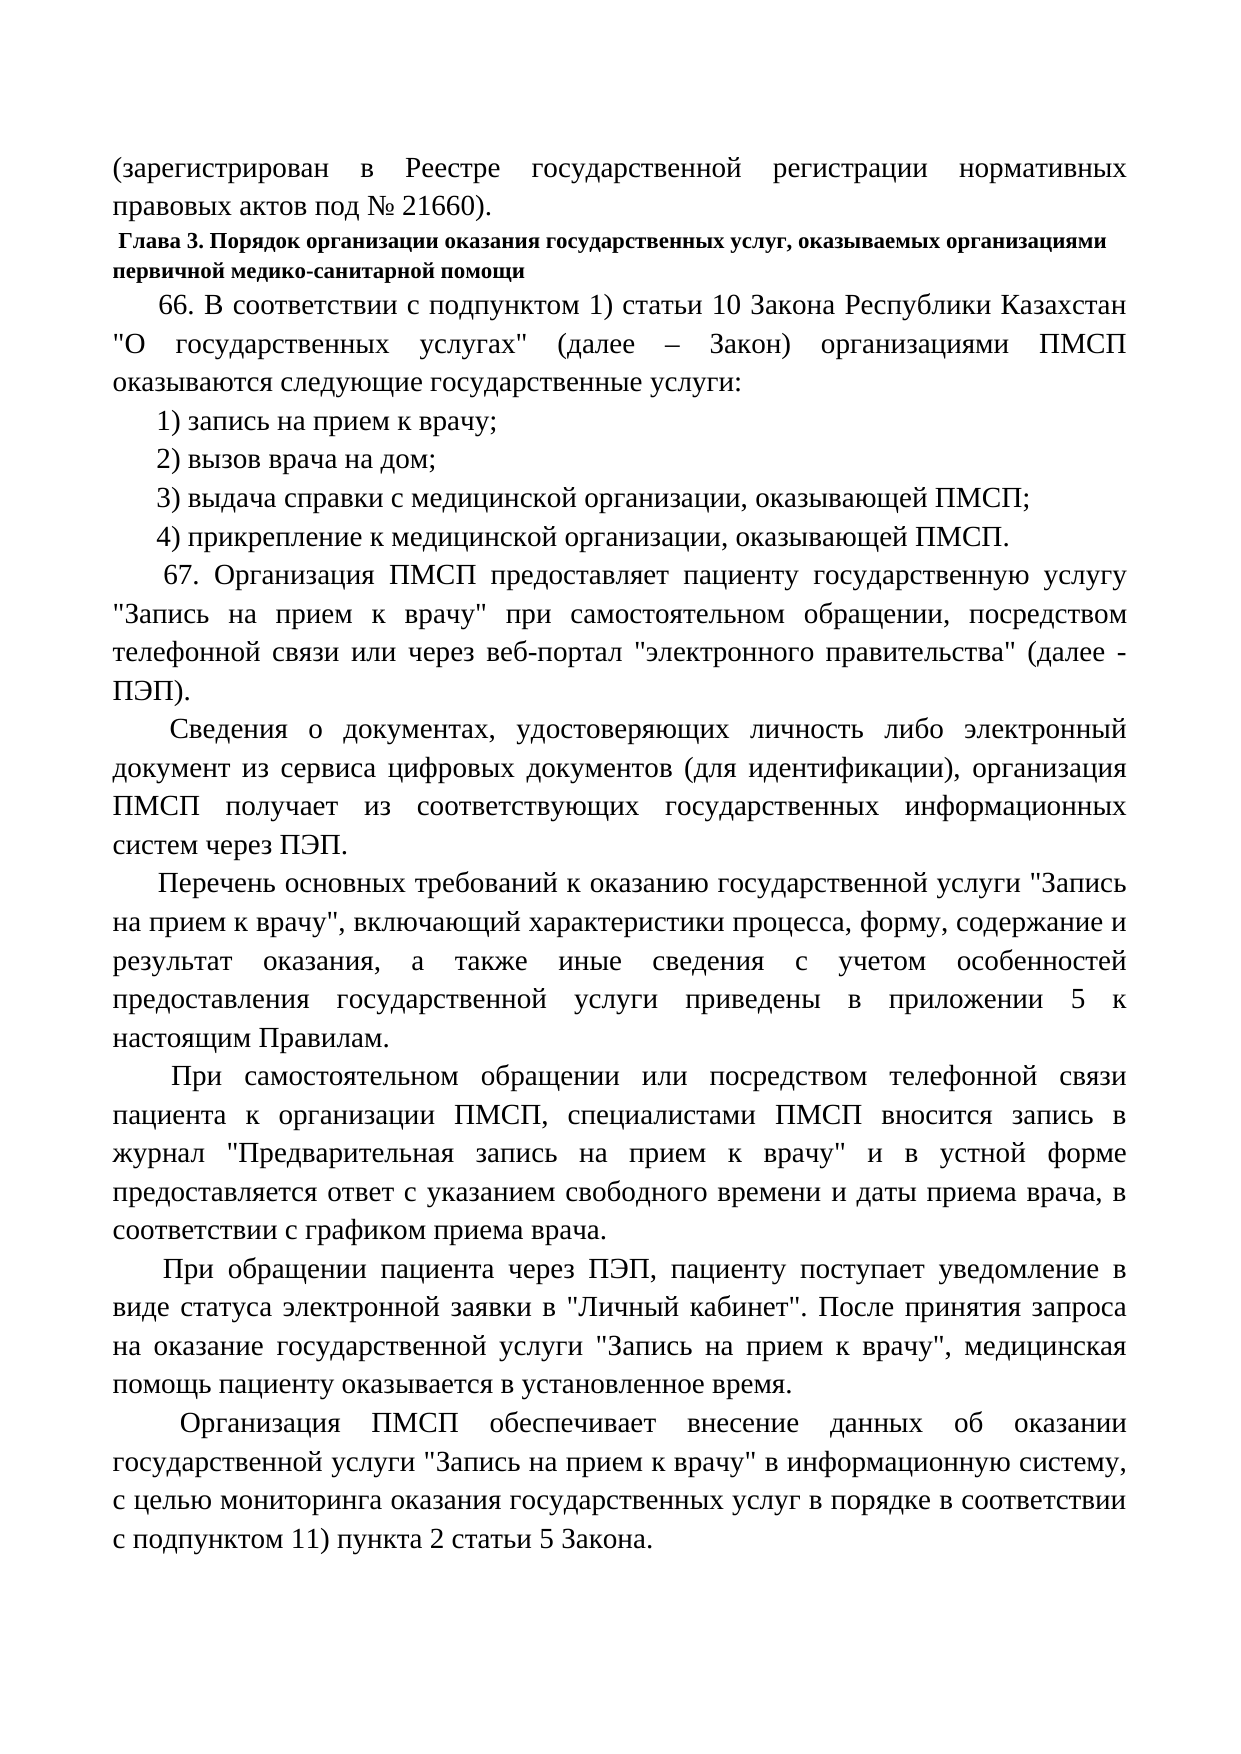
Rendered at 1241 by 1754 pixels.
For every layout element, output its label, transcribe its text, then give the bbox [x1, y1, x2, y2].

text Перечень основных требований к оказанию государственной услуги "Запись на прием к врачу", включающий характеристики процесса, форму, содержание и результат оказания, а также иные сведения с учетом особенностей предоставления государственной услуги приведены в приложении 5 к настоящим Правилам. [112, 866, 1128, 1053]
text При самостоятельном обращении или посредством телефонной связи пациента к организации ПМСП, специалистами ПМСП вносится запись в журнал "Предварительная запись на прием к врачу" и в устной форме предоставляется ответ с указанием свободного времени и даты приема врача, в соответствии с графиком приема врача. [112, 1058, 1128, 1246]
text 67. Организация ПМСП предоставляет пациенту государственную услугу "Запись на прием к врачу" при самостоятельном обращении, посредством телефонной связи или через веб-портал "электронного правительства" (далее - ПЭП). [112, 557, 1128, 706]
text 66. В соответствии с подпунктом 1) статьи 10 Закона Республики Казахстан "О государственных услугах" (далее – Закон) организациями ПМСП оказываются следующие государственные услуги: [112, 287, 1128, 398]
text При обращении пациента через ПЭП, пациенту поступает уведомление в виде статуса электронной заявки в "Личный кабинет". После принятия запроса на оказание государственной услуги "Запись на прием к врачу", медицинская помощь пациенту оказывается в установленное время. [112, 1251, 1128, 1400]
text 3) выдача справки с медицинской организации, оказывающей ПМСП; [112, 480, 1128, 514]
text 1) запись на прием к врачу; [112, 403, 1128, 437]
text Организация ПМСП обеспечивает внесение данных об оказании государственной услуги "Запись на прием к врачу" в информационную систему, с целью мониторинга оказания государственных услуг в порядке в соответствии с подпунктом 11) пункта 2 статьи 5 Закона. [112, 1405, 1128, 1554]
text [112, 150, 1128, 222]
text Сведения о документах, удостоверяющих личность либо электронный документ из сервиса цифровых документов (для идентификации), организация ПМСП получает из соответствующих государственных информационных систем через ПЭП. [112, 711, 1128, 861]
text 2) вызов врача на дом; [112, 442, 1128, 475]
text 4) прикрепление к медицинской организации, оказывающей ПМСП. [112, 519, 1128, 552]
text Глава 3. Порядок организации оказания государственных услуг, оказываемых организациями первичной медико-санитарной помощи [112, 227, 1128, 284]
